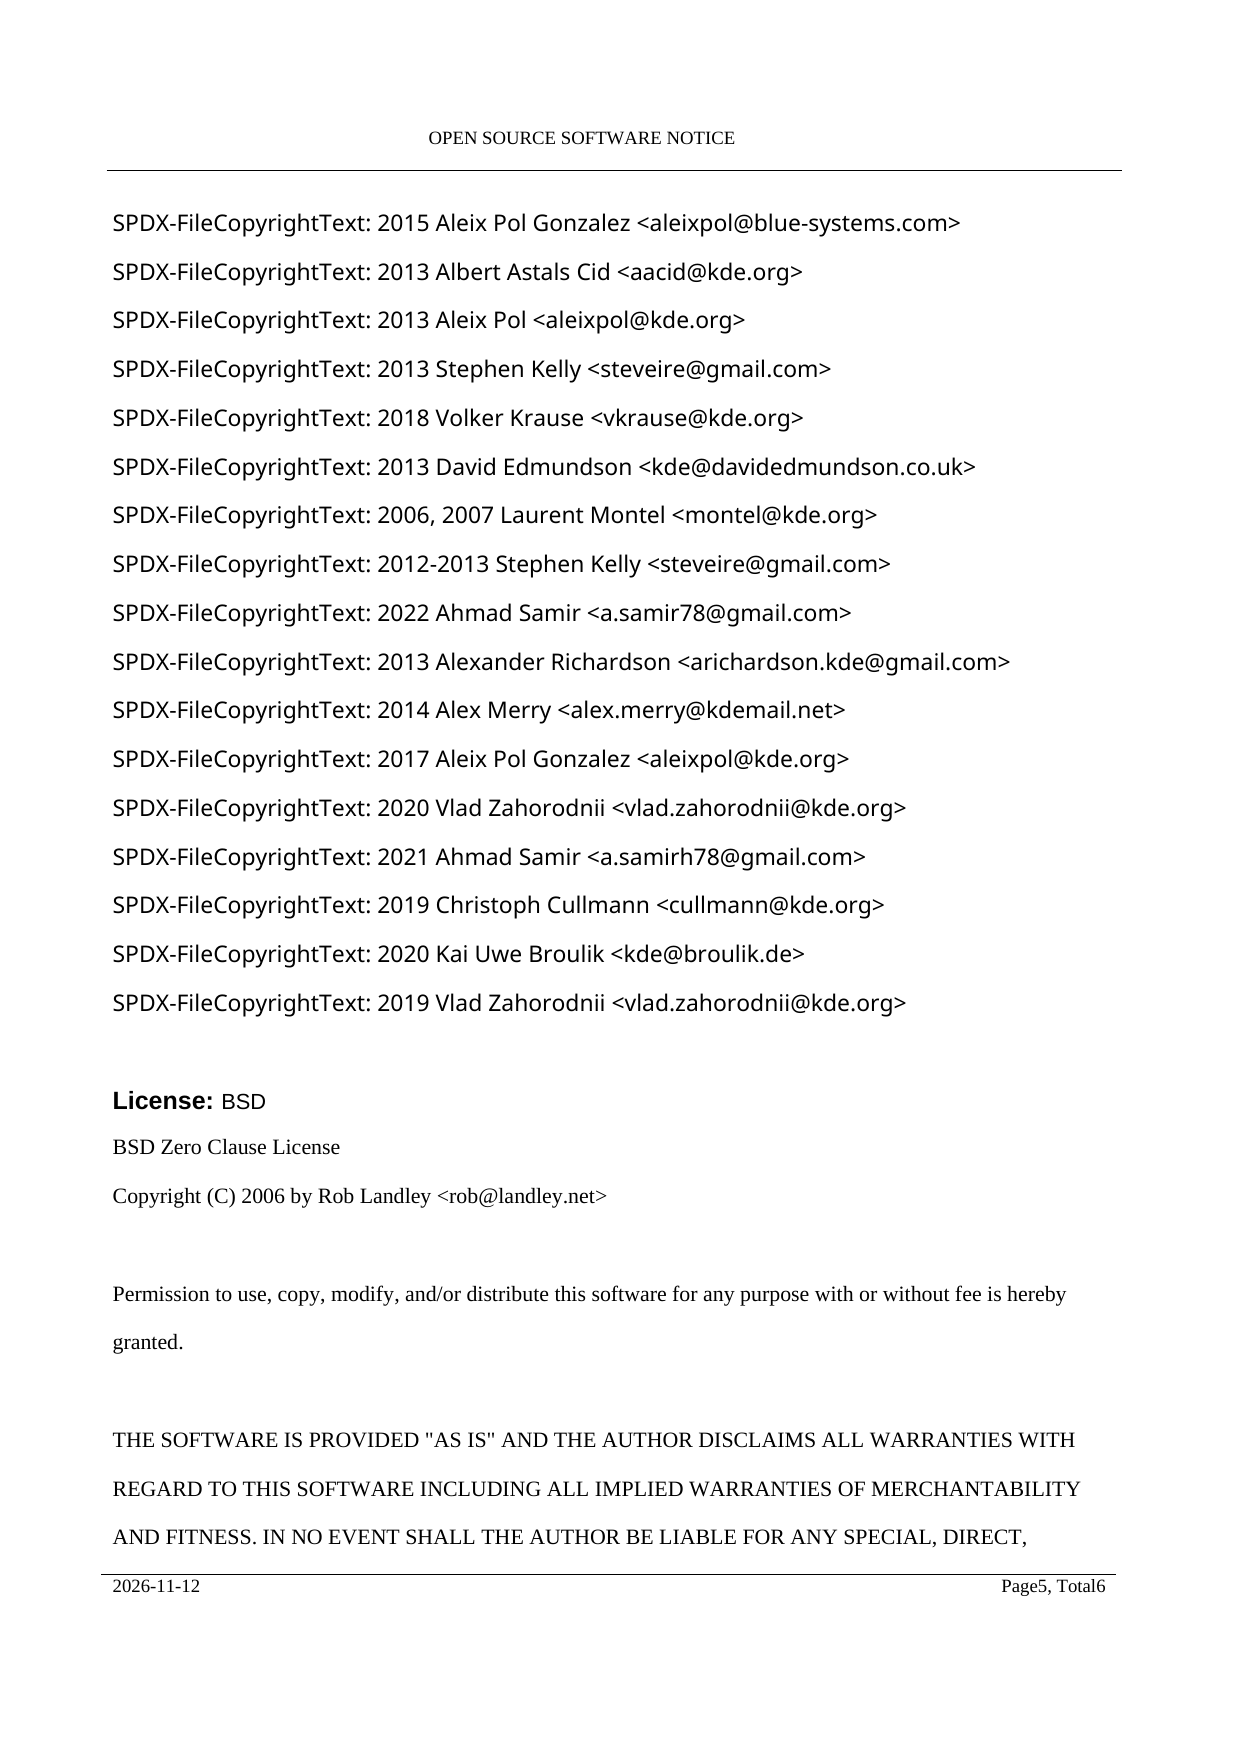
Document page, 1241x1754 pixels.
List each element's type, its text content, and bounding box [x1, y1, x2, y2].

text License: BSD [112, 1084, 1128, 1116]
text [112, 1131, 1128, 1553]
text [112, 206, 1128, 1068]
